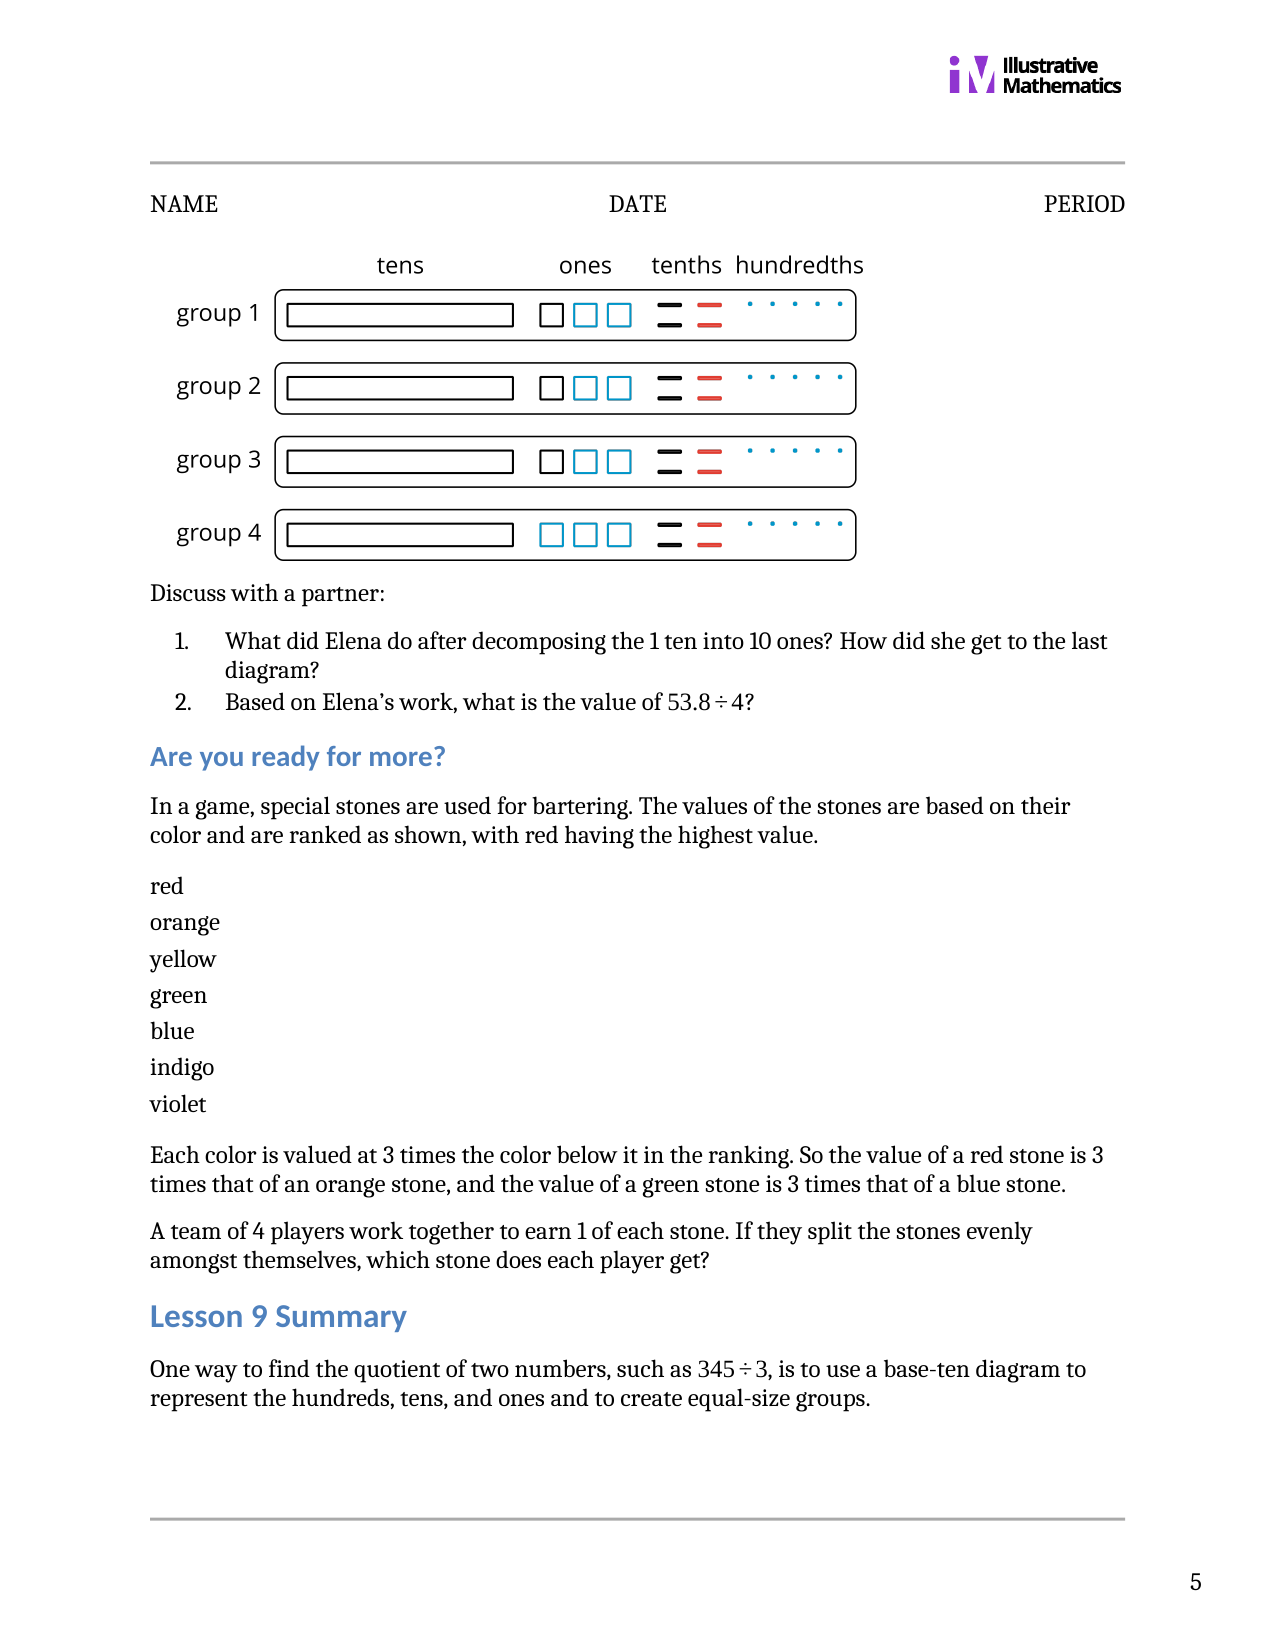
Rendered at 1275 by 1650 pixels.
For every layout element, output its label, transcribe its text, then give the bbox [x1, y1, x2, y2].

table_cell green [139, 977, 964, 1013]
table_header red [139, 868, 964, 904]
subtitle Lesson 9 Summary [150, 1295, 1125, 1336]
table_cell orange [139, 905, 964, 941]
table_cell blue [139, 1013, 964, 1049]
subtitle Are you ready for more? [150, 738, 1125, 773]
list What did Elena do after decomposing the 1 ten into 10 ones? How did she get to the last diagram? [175, 627, 1125, 684]
table_cell indigo [139, 1050, 964, 1086]
table_cell violet [139, 1086, 964, 1122]
picture [949, 55, 1121, 93]
text One way to find the quotient of two numbers, such as , is to use a base-ten diagram to represent the hundreds, tens, and ones and to create equal-size groups. [150, 1355, 1125, 1412]
text In a game, special stones are used for bartering. The values of the stones are based on their color and are ranked as shown, with red having the highest value. [150, 792, 1125, 849]
picture [168, 247, 872, 561]
text Discuss with a partner: [150, 579, 1125, 608]
text Each color is valued at 3 times the color below it in the ranking. So the value of a red stone is 3 times that of an orange stone, and the value of a green stone is 3 times that of a blue stone. [150, 1141, 1125, 1198]
table_cell yellow [139, 941, 964, 977]
list Based on Elena’s work, what is the value of ? [175, 688, 1125, 717]
text A team of 4 players work together to earn 1 of each stone. If they split the stones evenly amongst themselves, which stone does each player get? [150, 1217, 1125, 1274]
